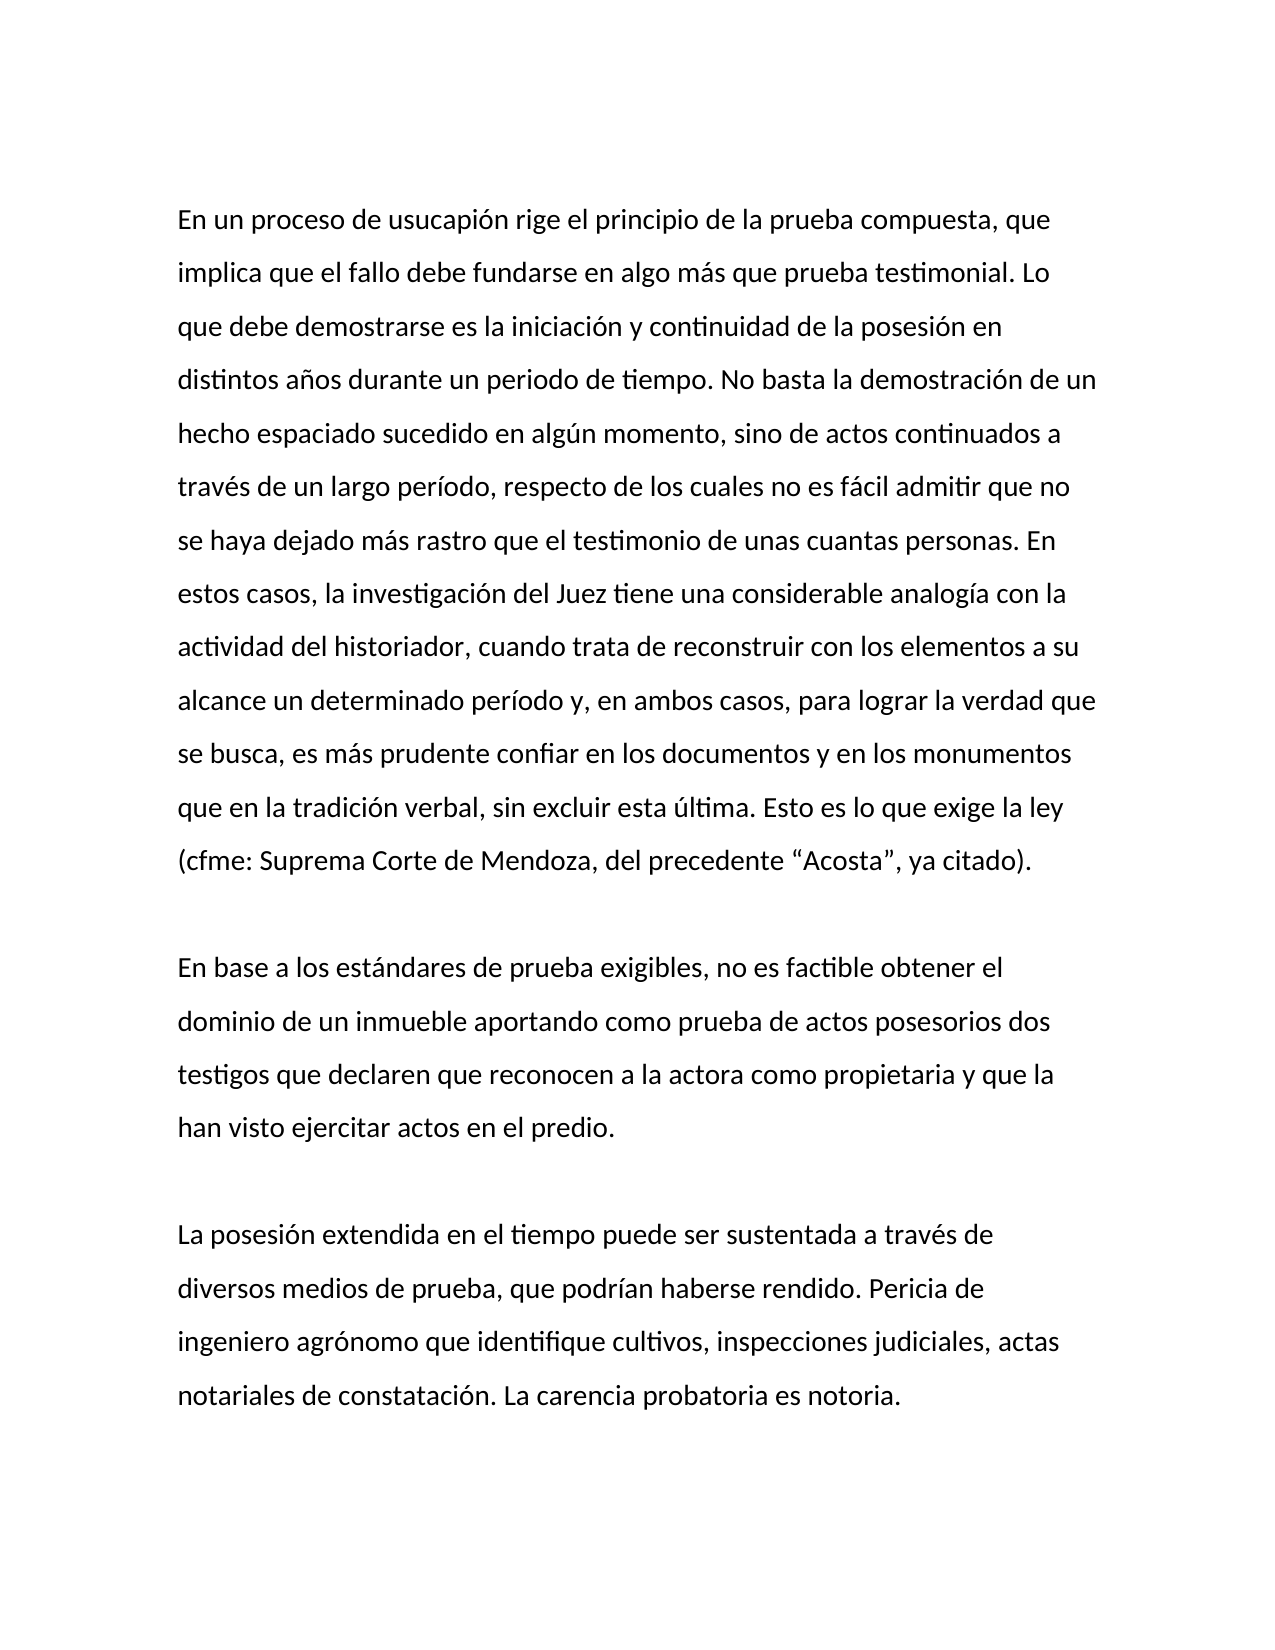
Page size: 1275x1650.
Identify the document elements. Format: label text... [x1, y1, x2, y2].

text En base a los estándares de prueba exigibles, no es factible obtener el dominio de un inmueble aportando como prueba de actos posesorios dos testigos que declaren que reconocen a la actora como propietaria y que la han visto ejercitar actos en el predio. [177, 949, 1098, 1145]
text En un proceso de usucapión rige el principio de la prueba compuesta, que implica que el fallo debe fundarse en algo más que prueba testimonial. Lo que debe demostrarse es la iniciación y continuidad de la posesión en distintos años durante un periodo de tiempo. No basta la demostración de un hecho espaciado sucedido en algún momento, sino de actos continuados a través de un largo período, respecto de los cuales no es fácil admitir que no se haya dejado más rastro que el testimonio de unas cuantas personas. En estos casos, la investigación del Juez tiene una considerable analogía con la actividad del historiador, cuando trata de reconstruir con los elementos a su alcance un determinado período y, en ambos casos, para lograr la verdad que se busca, es más prudente confiar en los documentos y en los monumentos que en la tradición verbal, sin excluir esta última. Esto es lo que exige la ley (cfme: Suprema Corte de Mendoza, del precedente “Acosta”, ya citado). [177, 201, 1098, 878]
text La posesión extendida en el tiempo puede ser sustentada a través de diversos medios de prueba, que podrían haberse rendido. Pericia de ingeniero agrónomo que identifique cultivos, inspecciones judiciales, actas notariales de constatación. La carencia probatoria es notoria. [177, 1216, 1098, 1412]
